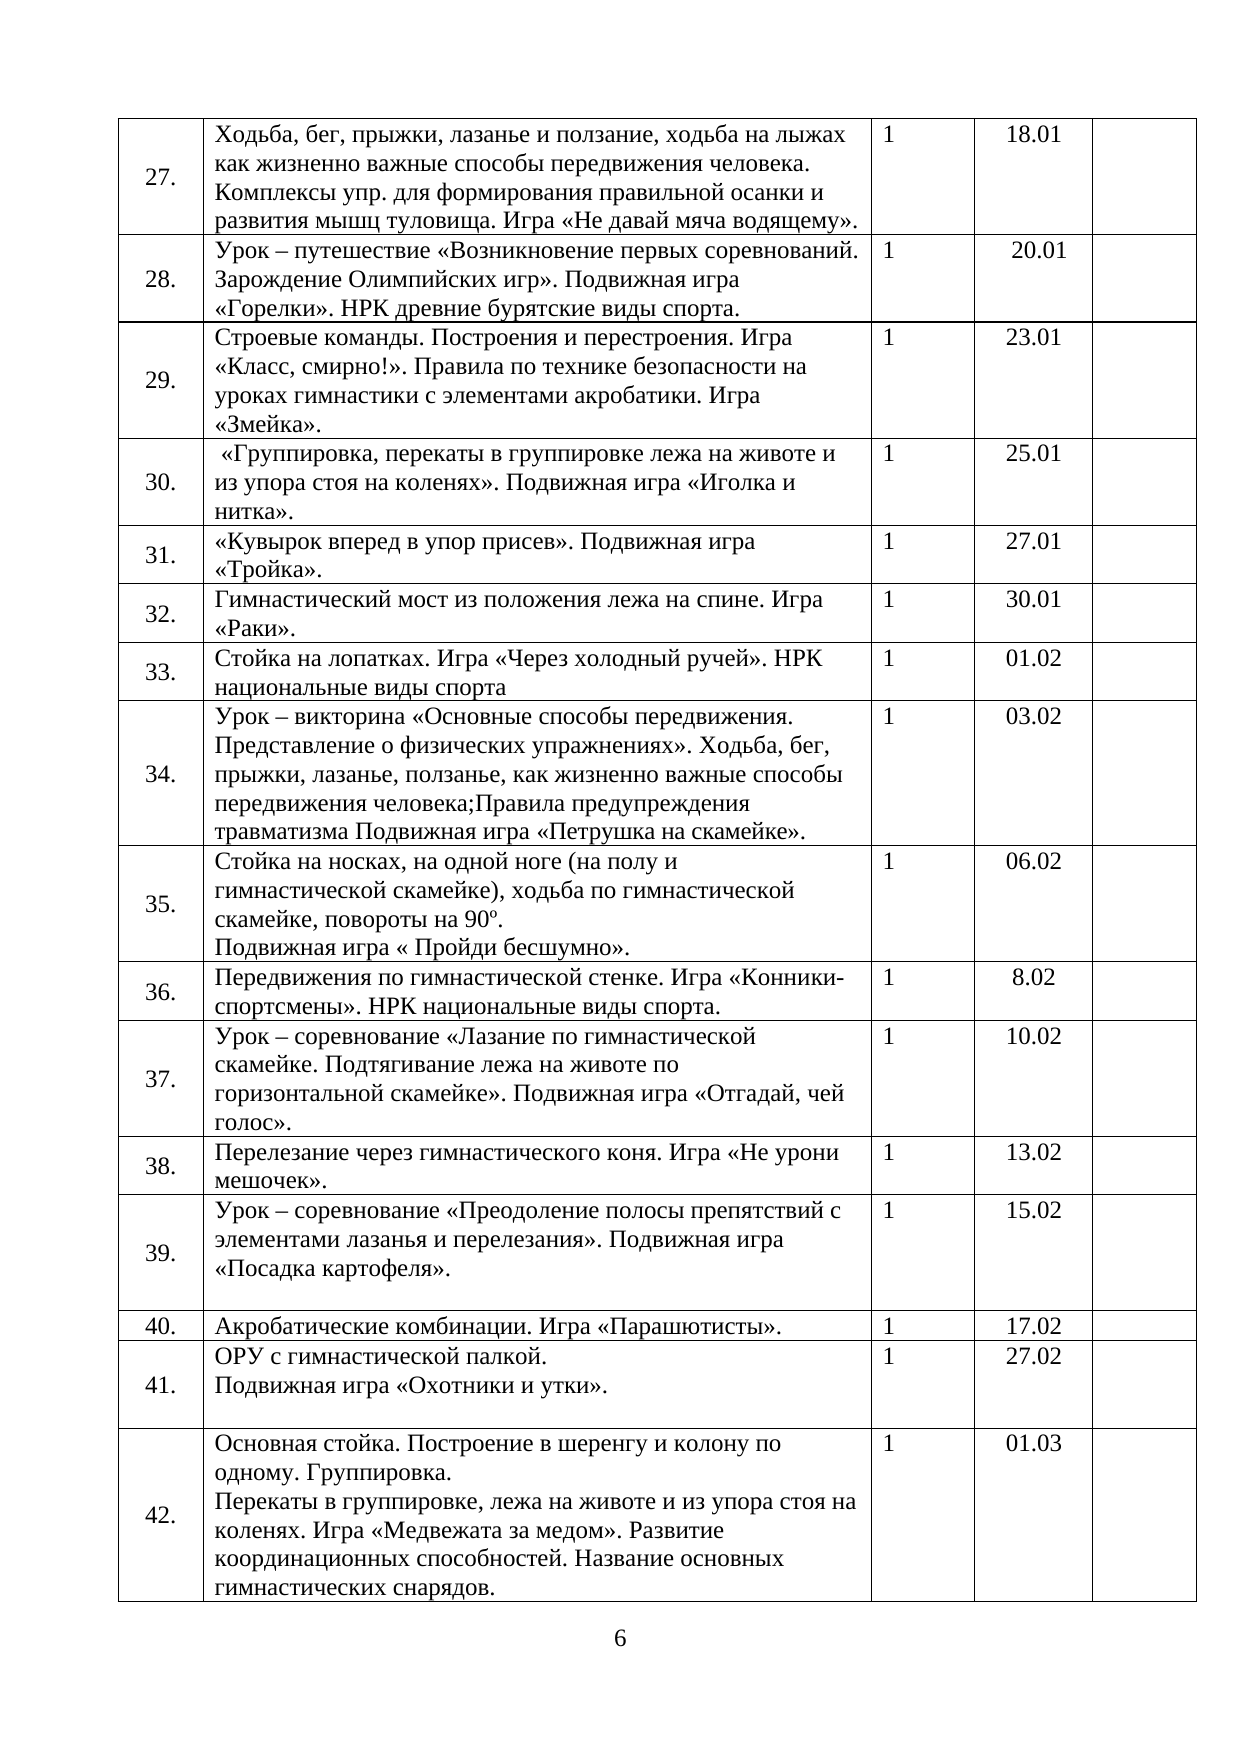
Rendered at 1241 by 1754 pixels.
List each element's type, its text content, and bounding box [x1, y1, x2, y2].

table_cell 33. [119, 643, 203, 700]
table_cell 1 [872, 1195, 974, 1310]
table_cell Урок – соревнование «Преодоление полосы препятствий с элементами лазанья и перелезания». Подвижная игра «Посадка картофеля». [204, 1195, 871, 1310]
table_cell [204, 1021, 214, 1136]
table_cell 41. [119, 1341, 203, 1427]
table_cell 1 [872, 1341, 974, 1427]
table_cell 01.03 [975, 1429, 1092, 1601]
table_cell Акробатические комбинации. Игра «Парашютисты». [204, 1311, 871, 1340]
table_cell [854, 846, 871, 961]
table_cell [1093, 701, 1196, 845]
table_cell [1093, 1311, 1196, 1340]
table_cell 03.02 [975, 701, 1092, 845]
table_cell [1093, 643, 1196, 700]
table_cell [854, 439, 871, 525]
table_cell 1 [872, 643, 974, 700]
table_cell Перелезание через гимнастического коня. Игра «Не урони мешочек». [204, 1137, 871, 1194]
table_cell [1093, 962, 1196, 1020]
table_cell Основная стойка. Построение в шеренгу и колону по одному. Группировка. Перекаты в группировке, лежа на животе и из упора стоя на коленях. Игра «Медвежата за медом». Развитие координационных способностей. Название основных гимнастических снарядов. [204, 1429, 871, 1601]
table_cell 23.01 [975, 323, 1092, 437]
table_cell 1 [872, 119, 974, 234]
table_cell 1 [872, 1137, 974, 1194]
table_cell Ходьба, бег, прыжки, лазанье и ползание, ходьба на лыжах как жизненно важные способы передвижения человека. Комплексы упр. для формирования правильной осанки и развития мышц туловища. Игра «Не давай мяча водящему». [204, 119, 871, 234]
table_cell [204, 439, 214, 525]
table_cell [1093, 584, 1196, 642]
table_cell 35. [119, 846, 203, 961]
table_cell Передвижения по гимнастической стенке. Игра «Конники-спортсмены». НРК национальные виды спорта. [204, 962, 871, 1020]
table_cell 30. [119, 439, 203, 525]
table_cell 34. [119, 701, 203, 845]
table_cell 15.02 [975, 1195, 1092, 1310]
table_cell [1093, 1341, 1196, 1427]
table_cell 18.01 [975, 119, 1092, 234]
table_cell 8.02 [975, 962, 1092, 1020]
table_cell 25.01 [975, 439, 1092, 525]
table_cell 27.01 [975, 526, 1092, 583]
table_cell 39. [119, 1195, 203, 1310]
table_cell 1 [872, 846, 974, 961]
table_cell 28. [119, 235, 203, 321]
table_cell Стойка на лопатках. Игра «Через холодный ручей». НРК национальные виды спорта [204, 643, 871, 700]
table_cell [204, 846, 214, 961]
table_cell [1093, 1021, 1196, 1136]
table_cell 01.02 [975, 643, 1092, 700]
table_cell 38. [119, 1137, 203, 1194]
table_cell 40. [119, 1311, 203, 1340]
table_cell 20.01 [975, 235, 1092, 321]
table_cell [1093, 439, 1196, 525]
table_cell [1093, 846, 1196, 961]
table_cell 27.02 [975, 1341, 1092, 1427]
table_cell 27. [119, 119, 203, 234]
table_cell 13.02 [975, 1137, 1092, 1194]
table_cell 1 [872, 584, 974, 642]
table_cell 36. [119, 962, 203, 1020]
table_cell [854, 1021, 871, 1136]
table_cell 37. [119, 1021, 203, 1136]
table_cell [1093, 1137, 1196, 1194]
table_cell 30.01 [975, 584, 1092, 642]
table_cell 1 [872, 235, 974, 321]
table_cell Урок – викторина «Основные способы передвижения. Представление о физических упражнениях». Ходьба, бег, прыжки, лазанье, ползанье, как жизненно важные способы передвижения человека;Правила предупреждения травматизма Подвижная игра «Петрушка на скамейке». [204, 701, 871, 845]
table_cell [1093, 323, 1196, 437]
table_cell Гимнастический мост из положения лежа на спине. Игра «Раки». [204, 584, 871, 642]
table_cell 1 [872, 962, 974, 1020]
table_cell 17.02 [975, 1311, 1092, 1340]
table_cell 1 [872, 439, 974, 525]
table_cell 32. [119, 584, 203, 642]
table_cell [1093, 119, 1196, 234]
table_cell Урок – путешествие «Возникновение первых соревнований. Зарождение Олимпийских игр». Подвижная игра «Горелки». НРК древние бурятские виды спорта. [204, 235, 871, 321]
table_cell ОРУ с гимнастической палкой. Подвижная игра «Охотники и утки». [204, 1341, 871, 1427]
table_cell 06.02 [975, 846, 1092, 961]
table_cell 1 [872, 1021, 974, 1136]
table_cell 31. [119, 526, 203, 583]
table_cell [1093, 526, 1196, 583]
table_cell [1093, 1429, 1196, 1601]
table_cell [1093, 235, 1196, 321]
table_cell «Кувырок вперед в упор присев». Подвижная игра «Тройка». [204, 526, 871, 583]
table_cell 29. [119, 323, 203, 437]
table_cell 1 [872, 1311, 974, 1340]
table_cell [1093, 1195, 1196, 1310]
table_cell 42. [119, 1429, 203, 1601]
table_cell 10.02 [975, 1021, 1092, 1136]
table_cell 1 [872, 526, 974, 583]
table_cell 1 [872, 1429, 974, 1601]
table_cell 1 [872, 323, 974, 437]
table_cell 1 [872, 701, 974, 845]
table_cell Строевые команды. Построения и перестроения. Игра «Класс, смирно!». Правила по технике безопасности на уроках гимнастики с элементами акробатики. Игра «Змейка». [204, 323, 871, 437]
